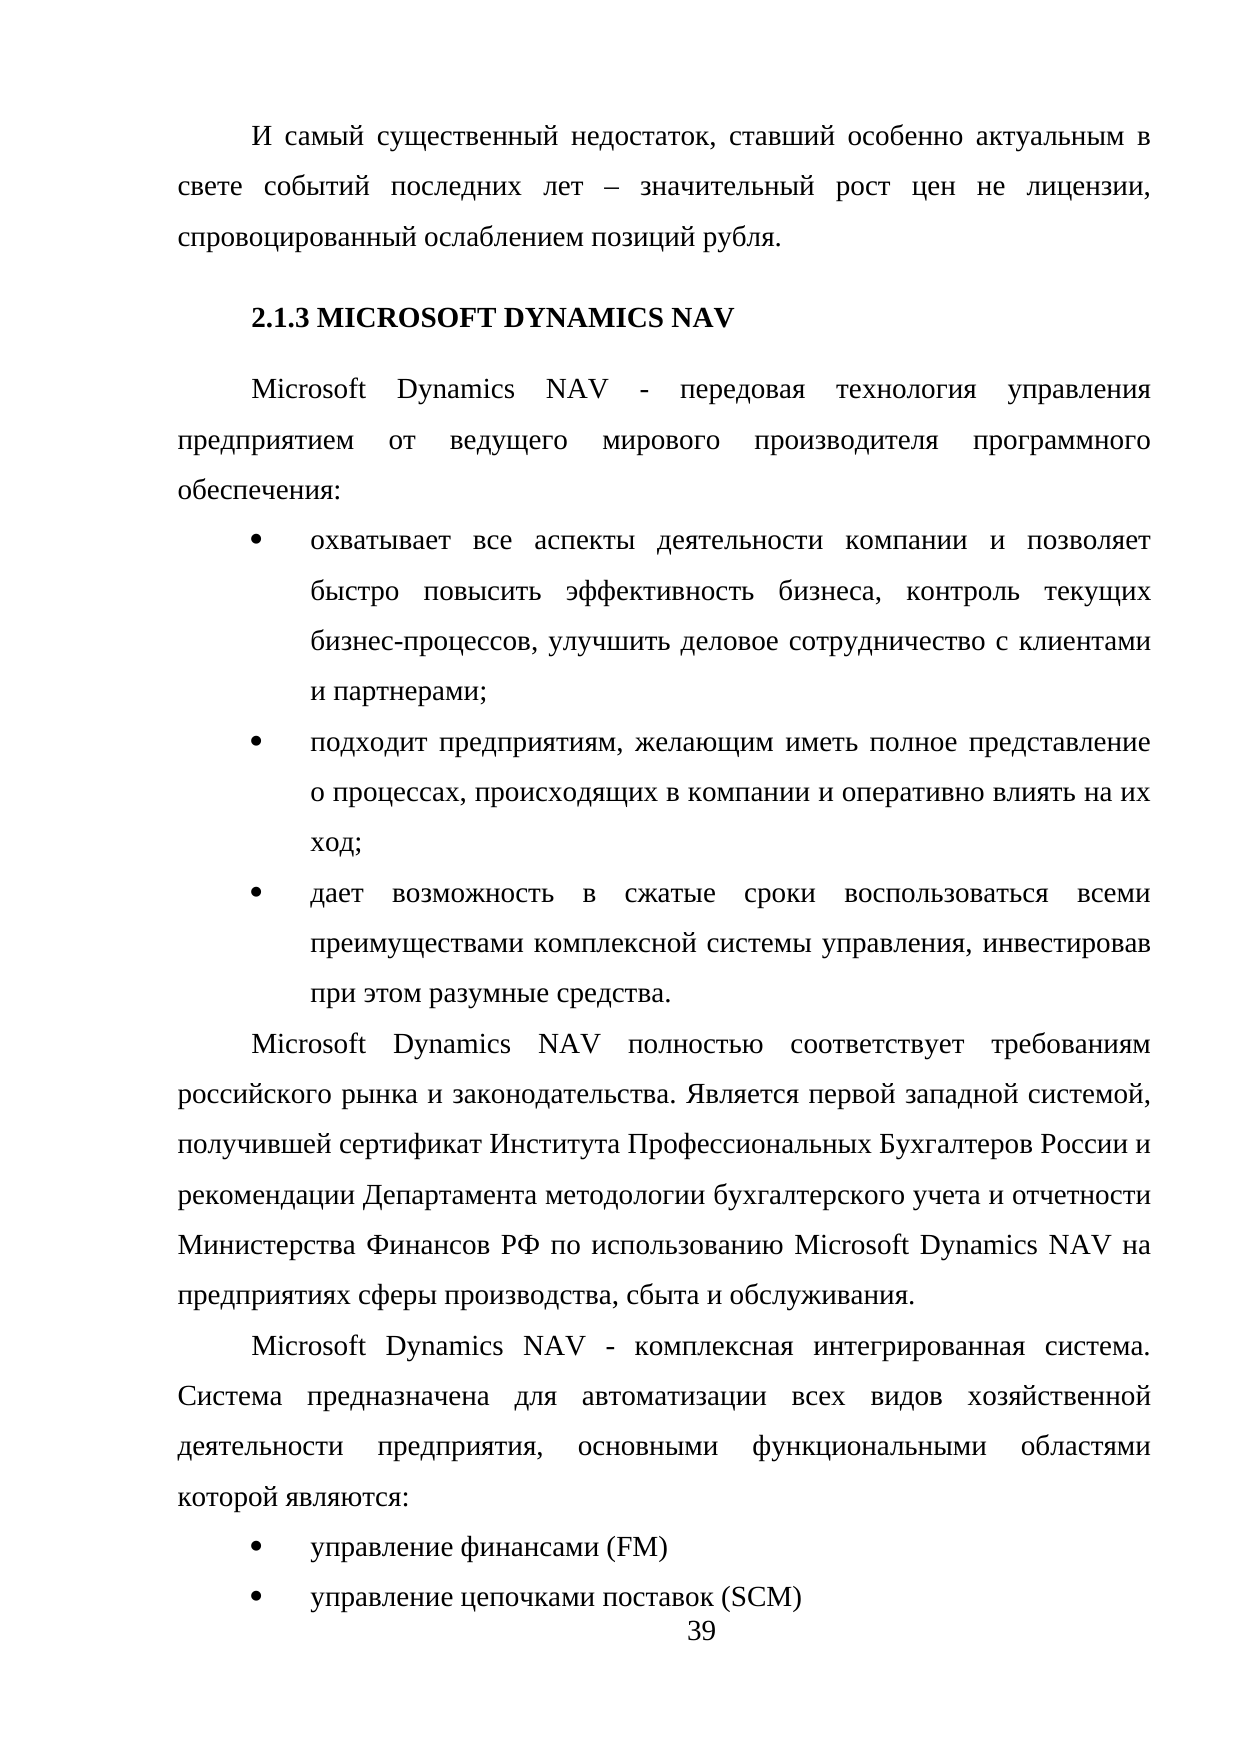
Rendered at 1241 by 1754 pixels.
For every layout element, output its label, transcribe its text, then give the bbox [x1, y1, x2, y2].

text Microsoft Dynamics NAV - комплексная интегрированная система. Система предназначена для автоматизации всех видов хозяйственной деятельности предприятия, основными функциональными областями которой являются: [177, 1328, 1152, 1512]
list управление финансами (FM) [251, 1529, 1152, 1563]
list охватывает все аспекты деятельности компании и позволяет быстро повысить эффективность бизнеса, контроль текущих бизнес-процессов, улучшить деловое сотрудничество с клиентами и партнерами; [251, 522, 1152, 707]
text Microsoft Dynamics NAV - передовая технология управления предприятием от ведущего мирового производителя программного обеспечения: [177, 371, 1152, 506]
text Microsoft Dynamics NAV полностью соответствует требованиям российского рынка и законодательства. Является первой западной системой, получившей сертификат Института Профессиональных Бухгалтеров России и рекомендации Департамента методологии бухгалтерского учета и отчетности Министерства Финансов РФ по использованию Microsoft Dynamics NAV на предприятиях сферы производства, сбыта и обслуживания. [177, 1026, 1152, 1311]
subtitle 2.1.3 Microsoft Dynamics NAV [177, 300, 1152, 334]
text И самый существенный недостаток, ставший особенно актуальным в свете событий последних лет – значительный рост цен не лицензии, спровоцированный ослаблением позиций рубля. [177, 118, 1152, 252]
list дает возможность в сжатые сроки воспользоваться всеми преимуществами комплексной системы управления, инвестировав при этом разумные средства. [251, 875, 1152, 1009]
list подходит предприятиям, желающим иметь полное представление о процессах, происходящих в компании и оперативно влиять на их ход; [251, 724, 1152, 858]
list управление цепочками поставок (SCM) [251, 1579, 1152, 1613]
